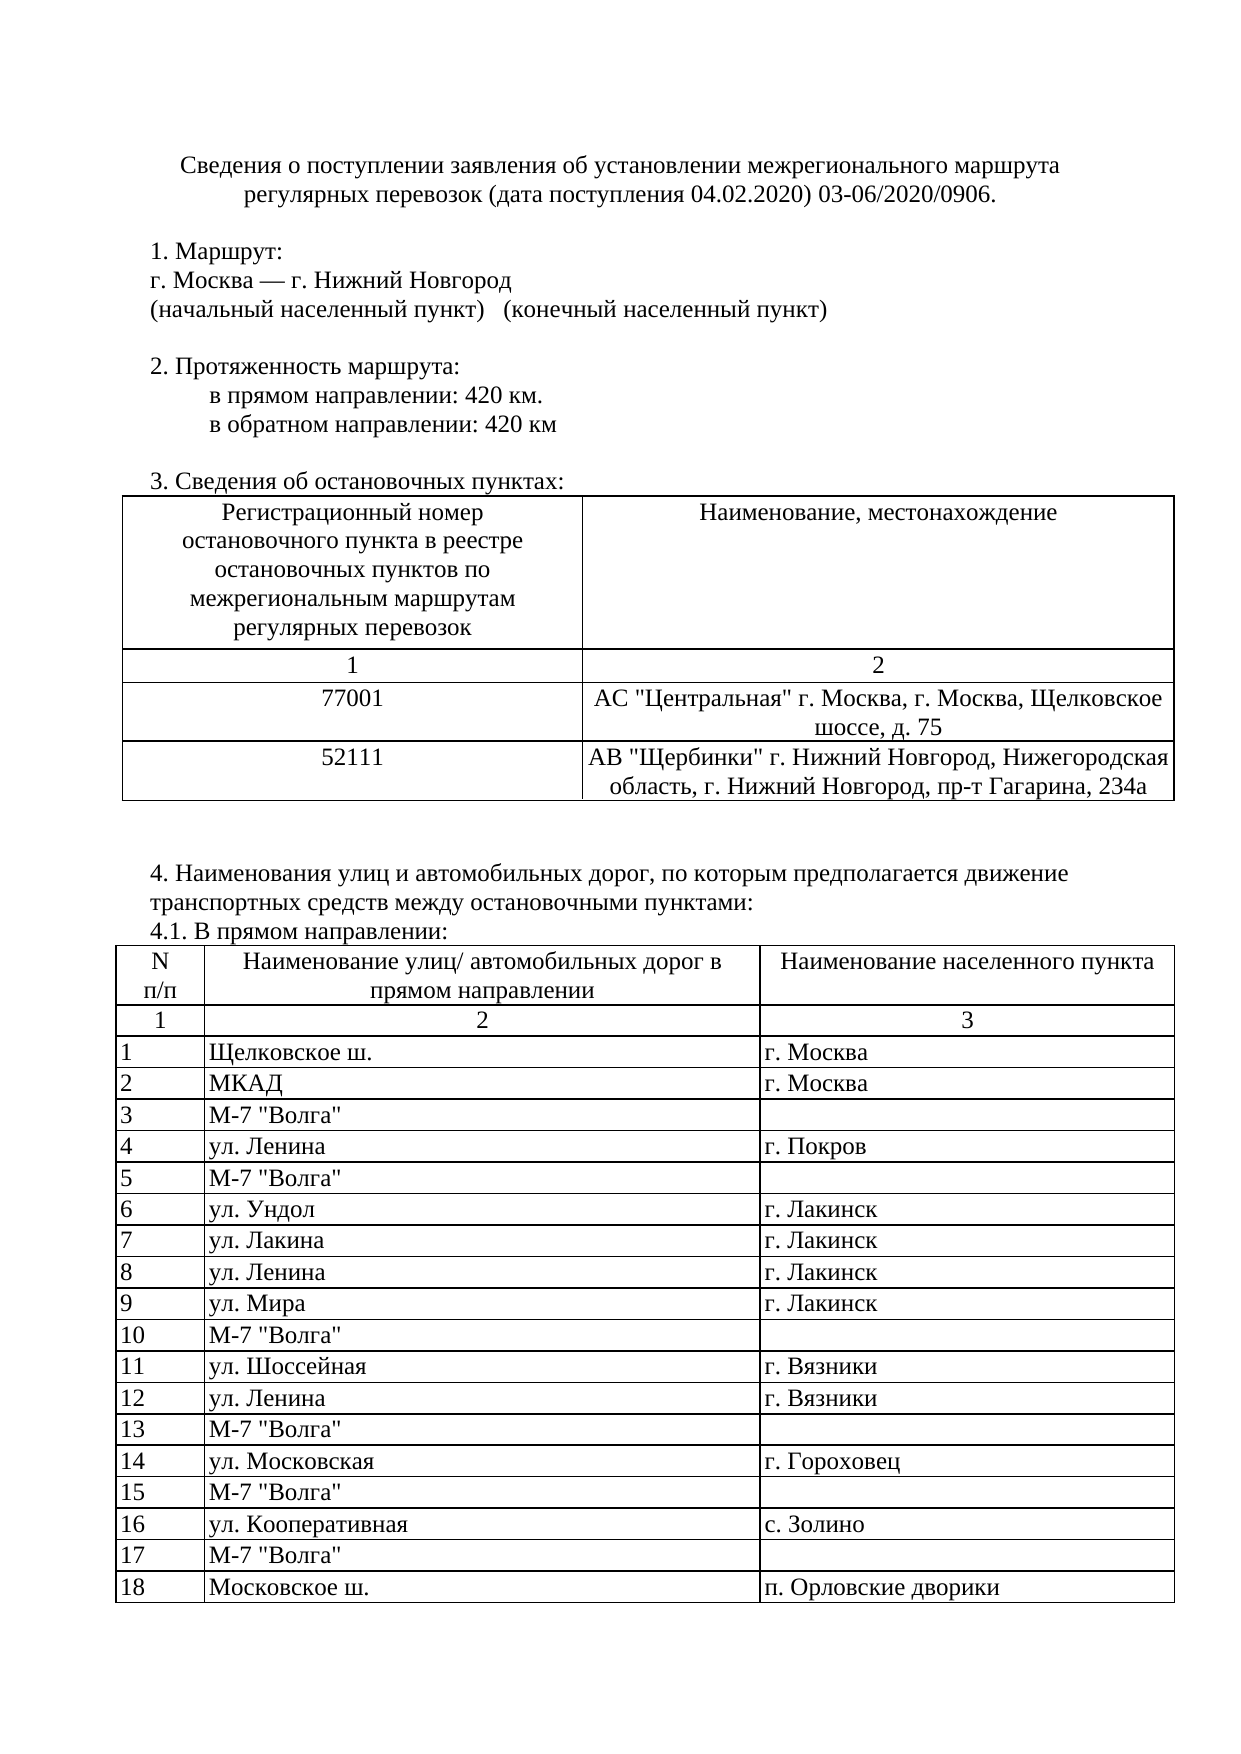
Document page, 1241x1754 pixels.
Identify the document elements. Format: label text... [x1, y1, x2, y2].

table_cell М-7 "Волга" [205, 1540, 759, 1570]
table_cell 5 [117, 1163, 204, 1193]
table_cell [761, 1163, 1174, 1193]
text 4.1. В прямом направлении: [150, 916, 1090, 945]
table_cell [761, 1320, 1174, 1350]
table_cell 2 [205, 1006, 759, 1035]
text в прямом направлении: 420 км. [150, 380, 1090, 409]
table_cell 3 [117, 1100, 204, 1130]
table_cell 17 [117, 1540, 204, 1570]
table_cell г. Лакинск [761, 1194, 1174, 1224]
text 4. Наименования улиц и автомобильных дорог, по которым предполагается движение транспортных средств между остановочными пунктами: [150, 858, 1090, 916]
table_cell ул. Мира [205, 1289, 759, 1318]
table_cell г. Гороховец [761, 1446, 1174, 1476]
table_cell г. Лакинск [761, 1257, 1174, 1287]
table_cell ул. Московская [205, 1446, 759, 1476]
table_cell М-7 "Волга" [205, 1320, 759, 1350]
table_cell 18 [117, 1572, 204, 1602]
table_cell 52111 [123, 742, 582, 799]
text в обратном направлении: 420 км [150, 409, 1090, 437]
table_cell 1 [123, 650, 582, 681]
table_cell 8 [117, 1257, 204, 1287]
table_cell ул. Кооперативная [205, 1509, 759, 1539]
table_cell п. Орловские дворики [761, 1572, 1174, 1602]
table_cell 2 [117, 1068, 204, 1098]
table_cell ул. Ленина [205, 1383, 759, 1413]
text Сведения о поступлении заявления об установлении межрегионального маршрута регулярных перевозок (дата поступления 04.02.2020) 03-06/2020/0906. [150, 150, 1090, 207]
table_cell 77001 [123, 683, 582, 740]
table_cell 12 [117, 1383, 204, 1413]
table_cell с. Золино [761, 1509, 1174, 1539]
table_cell 4 [117, 1131, 204, 1161]
table_cell Московское ш. [205, 1572, 759, 1602]
table_cell АС "Центральная" г. Москва, г. Москва, Щелковское шоссе, д. 75 [583, 683, 1173, 740]
table_cell 1 [117, 1006, 204, 1035]
table_cell М-7 "Волга" [205, 1415, 759, 1444]
table_cell г. Покров [761, 1131, 1174, 1161]
table_cell г. Лакинск [761, 1289, 1174, 1318]
table_cell 6 [117, 1194, 204, 1224]
table_header Наименование, местонахождение [583, 497, 1173, 648]
table_header Регистрационный номер остановочного пункта в реестре остановочных пунктов по межрегиональным маршрутам регулярных перевозок [123, 497, 582, 648]
table_cell 13 [117, 1415, 204, 1444]
table_cell 16 [117, 1509, 204, 1539]
table_cell ул. Ленина [205, 1131, 759, 1161]
table_cell [761, 1415, 1174, 1444]
table_cell 3 [761, 1006, 1174, 1035]
table_cell Щелковское ш. [205, 1037, 759, 1067]
table_cell 2 [583, 650, 1173, 681]
table_cell г. Вязники [761, 1383, 1174, 1413]
table_cell АВ "Щербинки" г. Нижний Новгород, Нижегородская область, г. Нижний Новгород, пр-т Гагарина, 234а [583, 742, 1173, 799]
table_header N п/п [117, 946, 204, 1004]
table_cell г. Вязники [761, 1352, 1174, 1381]
table_cell М-7 "Волга" [205, 1163, 759, 1193]
table_cell ул. Ундол [205, 1194, 759, 1224]
table_cell 7 [117, 1226, 204, 1256]
table_cell ул. Шоссейная [205, 1352, 759, 1381]
table_cell г. Лакинск [761, 1226, 1174, 1256]
table_cell г. Москва [761, 1068, 1174, 1098]
table_cell г. Москва [761, 1037, 1174, 1067]
table_cell 1 [117, 1037, 204, 1067]
text 2. Протяженность маршрута: [150, 351, 1090, 380]
table_cell [761, 1540, 1174, 1570]
table_cell [761, 1100, 1174, 1130]
text (начальный населенный пункт) (конечный населенный пункт) [150, 294, 1090, 322]
table_cell ул. Ленина [205, 1257, 759, 1287]
table_cell МКАД [205, 1068, 759, 1098]
table_cell [761, 1477, 1174, 1507]
table_cell 9 [117, 1289, 204, 1318]
table_cell 14 [117, 1446, 204, 1476]
text 3. Сведения об остановочных пунктах: [150, 466, 1090, 495]
text г. Москва — г. Нижний Новгород [150, 265, 1090, 294]
text 1. Маршрут: [150, 236, 1090, 265]
table_cell 11 [117, 1352, 204, 1381]
table_header Наименование населенного пункта [761, 946, 1174, 1004]
table_header Наименование улиц/ автомобильных дорог в прямом направлении [205, 946, 759, 1004]
table_cell М-7 "Волга" [205, 1477, 759, 1507]
table_cell 15 [117, 1477, 204, 1507]
table_cell М-7 "Волга" [205, 1100, 759, 1130]
table_cell ул. Лакина [205, 1226, 759, 1256]
table_cell 10 [117, 1320, 204, 1350]
